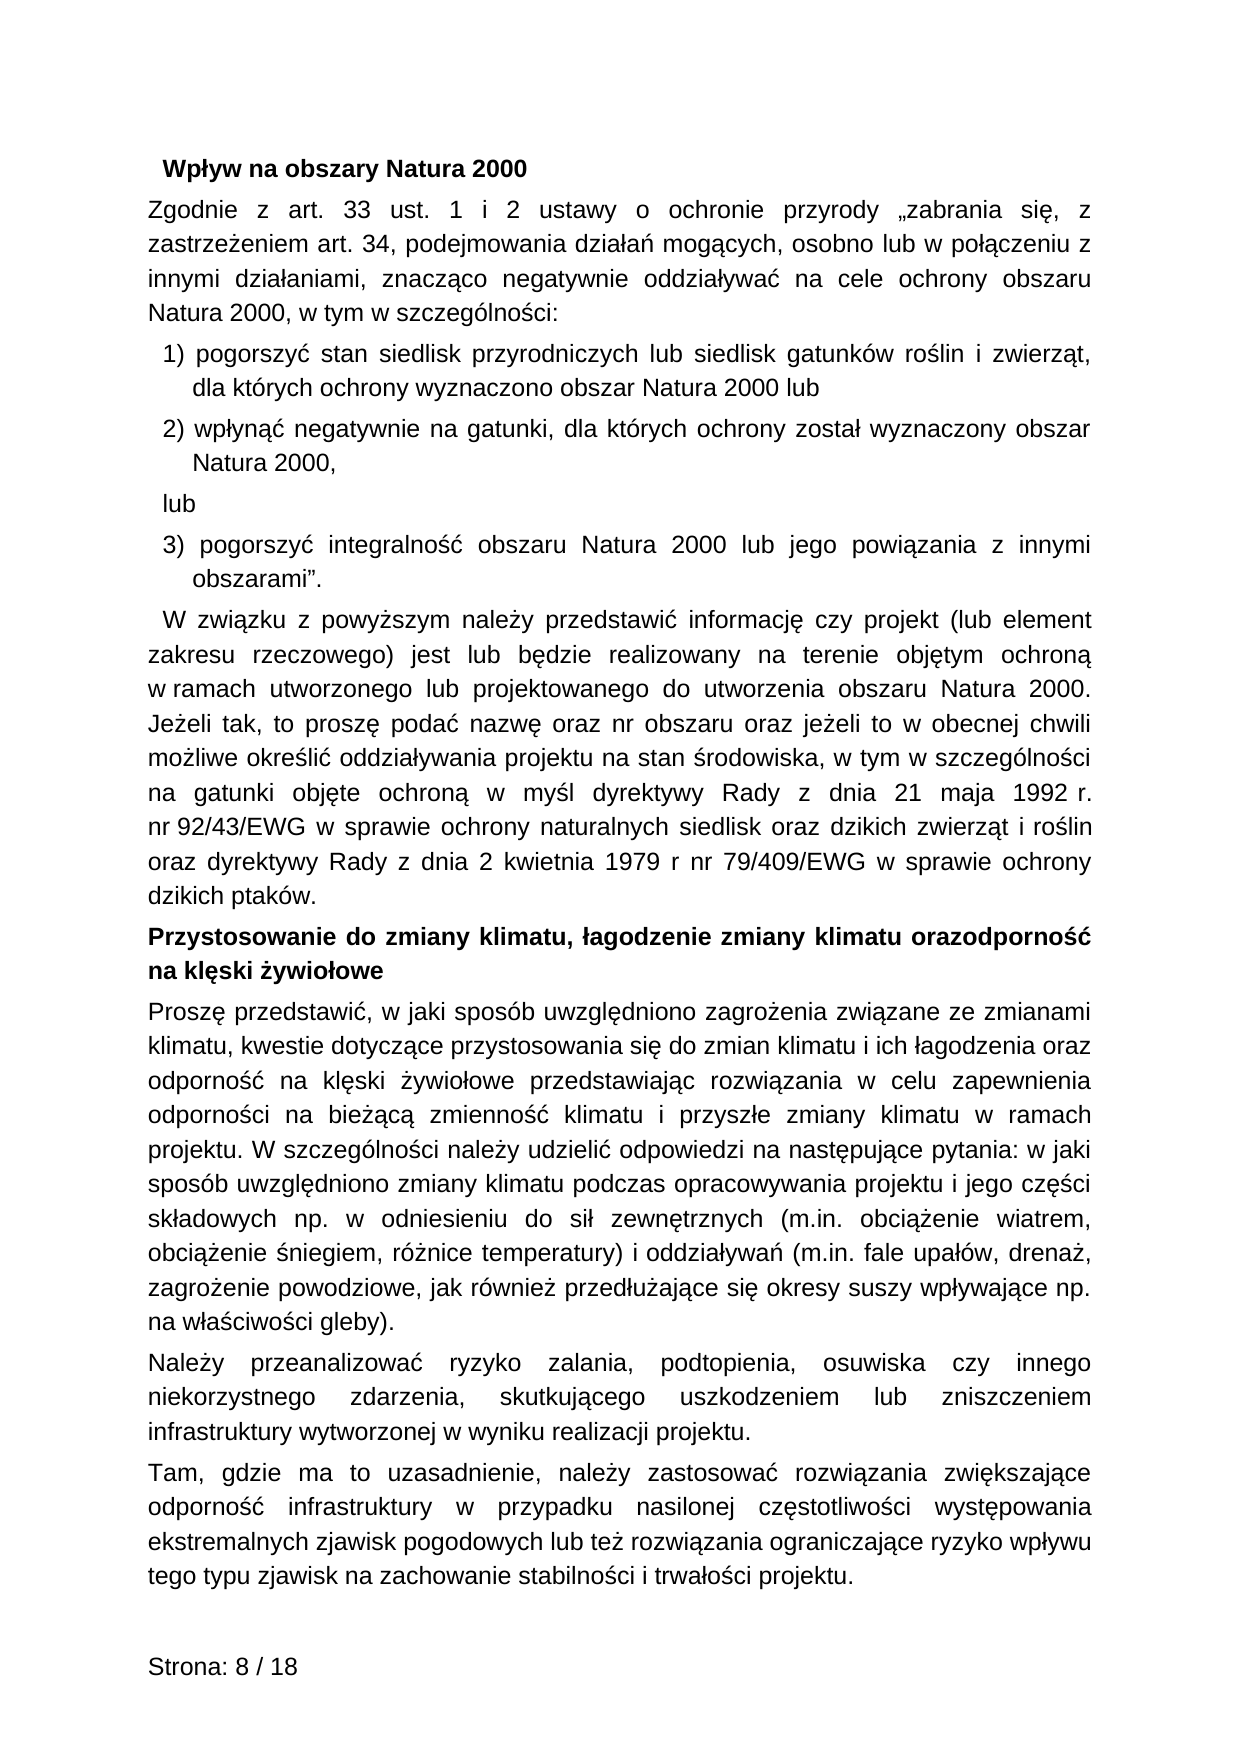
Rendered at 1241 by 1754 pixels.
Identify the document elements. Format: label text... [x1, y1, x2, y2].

text 3) pogorszyć integralność obszaru Natura 2000 lub jego powiązania z innymi obszarami”. [162, 530, 1093, 593]
text Tam, gdzie ma to uzasadnienie, należy zastosować rozwiązania zwiększające odporność infrastruktury w przypadku nasilonej częstotliwości występowania ekstremalnych zjawisk pogodowych lub też rozwiązania ograniczające ryzyko wpływu tego typu zjawisk na zachowanie stabilności i trwałości projektu. [148, 1458, 1093, 1590]
text Przystosowanie do zmiany klimatu, łagodzenie zmiany klimatu orazodporność na klęski żywiołowe [148, 922, 1093, 985]
text Wpływ na obszary Natura 2000 [148, 154, 1093, 183]
text 2) wpłynąć negatywnie na gatunki, dla których ochrony został wyznaczony obszar Natura 2000, [162, 414, 1093, 477]
text Zgodnie z art. 33 ust. 1 i 2 ustawy o ochronie przyrody „zabrania się, z zastrzeżeniem art. 34, podejmowania działań mogących, osobno lub w połączeniu z innymi działaniami, znacząco negatywnie oddziaływać na cele ochrony obszaru Natura 2000, w tym w szczególności: [148, 194, 1093, 327]
text lub [148, 489, 1093, 518]
text Należy przeanalizować ryzyko zalania, podtopienia, osuwiska czy innego niekorzystnego zdarzenia, skutkującego uszkodzeniem lub zniszczeniem infrastruktury wytworzonej w wyniku realizacji projektu. [148, 1348, 1093, 1446]
text 1) pogorszyć stan siedlisk przyrodniczych lub siedlisk gatunków roślin i zwierząt, dla których ochrony wyznaczono obszar Natura 2000 lub [162, 339, 1093, 402]
text W związku z powyższym należy przedstawić informację czy projekt (lub element zakresu rzeczowego) jest lub będzie realizowany na terenie objętym ochroną w ramach utworzonego lub projektowanego do utworzenia obszaru Natura 2000. Jeżeli tak, to proszę podać nazwę oraz nr obszaru oraz jeżeli to w obecnej chwili możliwe określić oddziaływania projektu na stan środowiska, w tym w szczególności na gatunki objęte ochroną w myśl dyrektywy Rady z dnia 21 maja 1992 r. nr 92/43/EWG w sprawie ochrony naturalnych siedlisk oraz dzikich zwierząt i roślin oraz dyrektywy Rady z dnia 2 kwietnia 1979 r nr 79/409/EWG w sprawie ochrony dzikich ptaków. [148, 605, 1093, 910]
text Proszę przedstawić, w jaki sposób uwzględniono zagrożenia związane ze zmianami klimatu, kwestie dotyczące przystosowania się do zmian klimatu i ich łagodzenia oraz odporność na klęski żywiołowe przedstawiając rozwiązania w celu zapewnienia odporności na bieżącą zmienność klimatu i przyszłe zmiany klimatu w ramach projektu. W szczególności należy udzielić odpowiedzi na następujące pytania: w jaki sposób uwzględniono zmiany klimatu podczas opracowywania projektu i jego części składowych np. w odniesieniu do sił zewnętrznych (m.in. obciążenie wiatrem, obciążenie śniegiem, różnice temperatury) i oddziaływań (m.in. fale upałów, drenaż, zagrożenie powodziowe, jak również przedłużające się okresy suszy wpływające np. na właściwości gleby). [148, 997, 1093, 1336]
